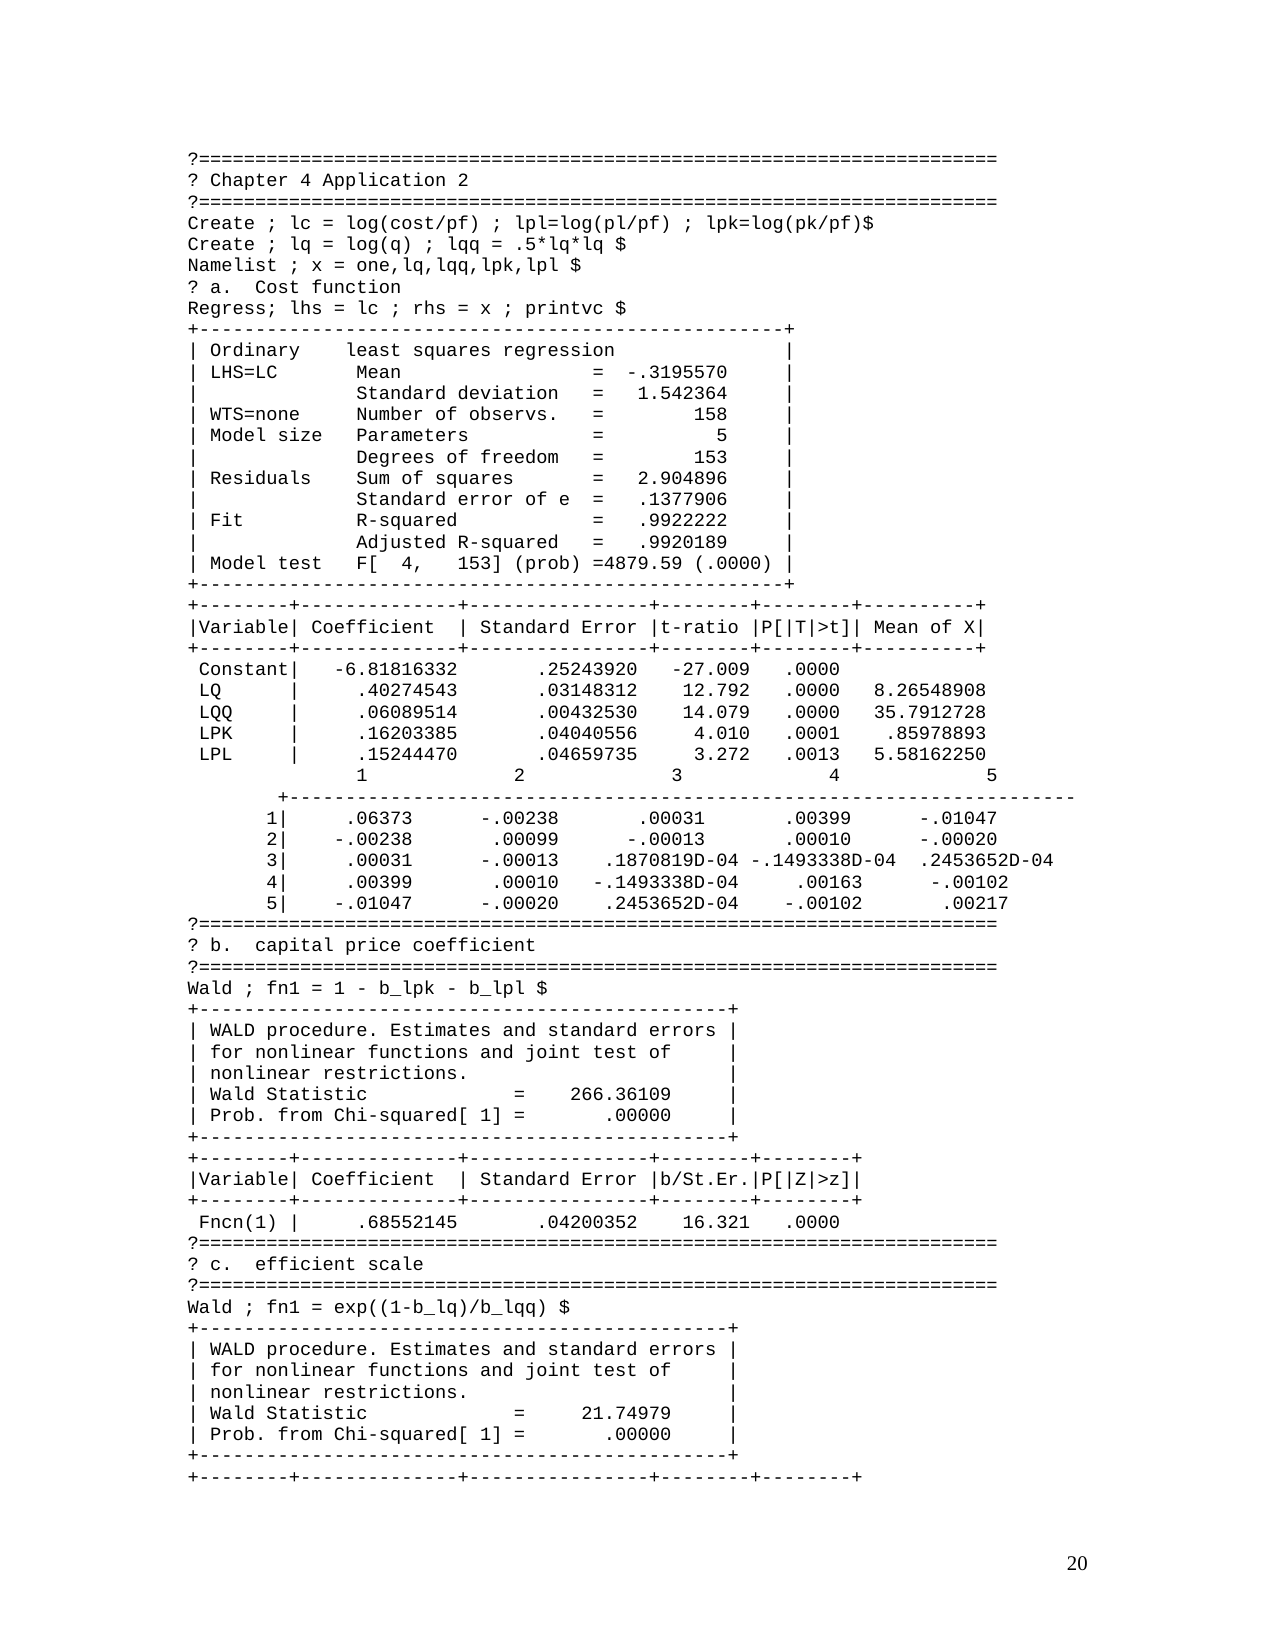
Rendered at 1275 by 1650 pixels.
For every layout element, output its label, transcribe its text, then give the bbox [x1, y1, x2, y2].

text | Residuals Sum of squares = 2.904896 | [187, 469, 1087, 490]
text | LHS=LC Mean = -.3195570 | [187, 362, 1087, 384]
text 5| -.01047 -.00020 .2453652D-04 -.00102 .00217 [187, 894, 1087, 915]
text +--------+--------------+----------------+--------+--------+----------+ [187, 596, 1087, 617]
text +-----------------------------------------------+ [187, 1000, 1087, 1021]
text LQQ | .06089514 .00432530 14.079 .0000 35.7912728 [187, 702, 1087, 724]
text ?======================================================================= [187, 957, 1087, 979]
text | nonlinear restrictions. | [187, 1382, 1087, 1404]
text | for nonlinear functions and joint test of | [187, 1361, 1087, 1382]
text +-----------------------------------------------+ [187, 1446, 1087, 1467]
text | WALD procedure. Estimates and standard errors | [187, 1021, 1087, 1042]
text | Degrees of freedom = 153 | [187, 447, 1087, 469]
text +-----------------------------------------------+ [187, 1319, 1087, 1340]
text +----------------------------------------------------+ [187, 575, 1087, 596]
text |Variable| Coefficient | Standard Error |t-ratio |P[|T|>t]| Mean of X| [187, 617, 1087, 639]
text | Wald Statistic = 266.36109 | [187, 1085, 1087, 1106]
text ?======================================================================= [187, 192, 1087, 214]
text |Variable| Coefficient | Standard Error |b/St.Er.|P[|Z|>z]| [187, 1170, 1087, 1191]
text | Prob. from Chi-squared[ 1] = .00000 | [187, 1425, 1087, 1446]
text | Model size Parameters = 5 | [187, 426, 1087, 447]
text | Standard error of e = .1377906 | [187, 490, 1087, 511]
text +--------+--------------+----------------+--------+--------+----------+ [187, 639, 1087, 660]
text ? Chapter 4 Application 2 [187, 171, 1087, 192]
text +-----------------------------------------------+ [187, 1127, 1087, 1149]
text 2| -.00238 .00099 -.00013 .00010 -.00020 [187, 830, 1087, 851]
text 4| .00399 .00010 -.1493338D-04 .00163 -.00102 [187, 872, 1087, 894]
text ?======================================================================= [187, 1276, 1087, 1297]
text | for nonlinear functions and joint test of | [187, 1042, 1087, 1064]
text | Wald Statistic = 21.74979 | [187, 1404, 1087, 1425]
text Constant| -6.81816332 .25243920 -27.009 .0000 [187, 660, 1087, 681]
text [187, 1467, 1087, 1489]
text Create ; lq = log(q) ; lqq = .5*lq*lq $ [187, 235, 1087, 256]
text Create ; lc = log(cost/pf) ; lpl=log(pl/pf) ; lpk=log(pk/pf)$ [187, 214, 1087, 235]
text LQ | .40274543 .03148312 12.792 .0000 8.26548908 [187, 681, 1087, 702]
text ? c. efficient scale [187, 1255, 1087, 1276]
text | nonlinear restrictions. | [187, 1064, 1087, 1085]
text LPK | .16203385 .04040556 4.010 .0001 .85978893 [187, 724, 1087, 745]
text | Adjusted R-squared = .9920189 | [187, 532, 1087, 554]
text +--------+--------------+----------------+--------+--------+ [187, 1149, 1087, 1170]
text | WTS=none Number of observs. = 158 | [187, 405, 1087, 426]
text +----------------------------------------------------+ [187, 320, 1087, 341]
text ? a. Cost function [187, 277, 1087, 299]
text LPL | .15244470 .04659735 3.272 .0013 5.58162250 [187, 745, 1087, 766]
text | Standard deviation = 1.542364 | [187, 384, 1087, 405]
text Namelist ; x = one,lq,lqq,lpk,lpl $ [187, 256, 1087, 277]
text Fncn(1) | .68552145 .04200352 16.321 .0000 [187, 1212, 1087, 1234]
text | Prob. from Chi-squared[ 1] = .00000 | [187, 1106, 1087, 1127]
text ?======================================================================= [187, 915, 1087, 936]
text Regress; lhs = lc ; rhs = x ; printvc $ [187, 299, 1087, 320]
text | Model test F[ 4, 153] (prob) =4879.59 (.0000) | [187, 554, 1087, 575]
text +---------------------------------------------------------------------- [187, 787, 1087, 809]
text +--------+--------------+----------------+--------+--------+ [187, 1191, 1087, 1212]
text | Fit R-squared = .9922222 | [187, 511, 1087, 532]
text 1 2 3 4 5 [187, 766, 1087, 787]
text ? b. capital price coefficient [187, 936, 1087, 957]
text ?======================================================================= [187, 150, 1087, 171]
text 3| .00031 -.00013 .1870819D-04 -.1493338D-04 .2453652D-04 [187, 851, 1087, 872]
text 1| .06373 -.00238 .00031 .00399 -.01047 [187, 809, 1087, 830]
text ?======================================================================= [187, 1234, 1087, 1255]
text | WALD procedure. Estimates and standard errors | [187, 1340, 1087, 1361]
text | Ordinary least squares regression | [187, 341, 1087, 362]
text Wald ; fn1 = 1 - b_lpk - b_lpl $ [187, 979, 1087, 1000]
text Wald ; fn1 = exp((1-b_lq)/b_lqq) $ [187, 1297, 1087, 1319]
